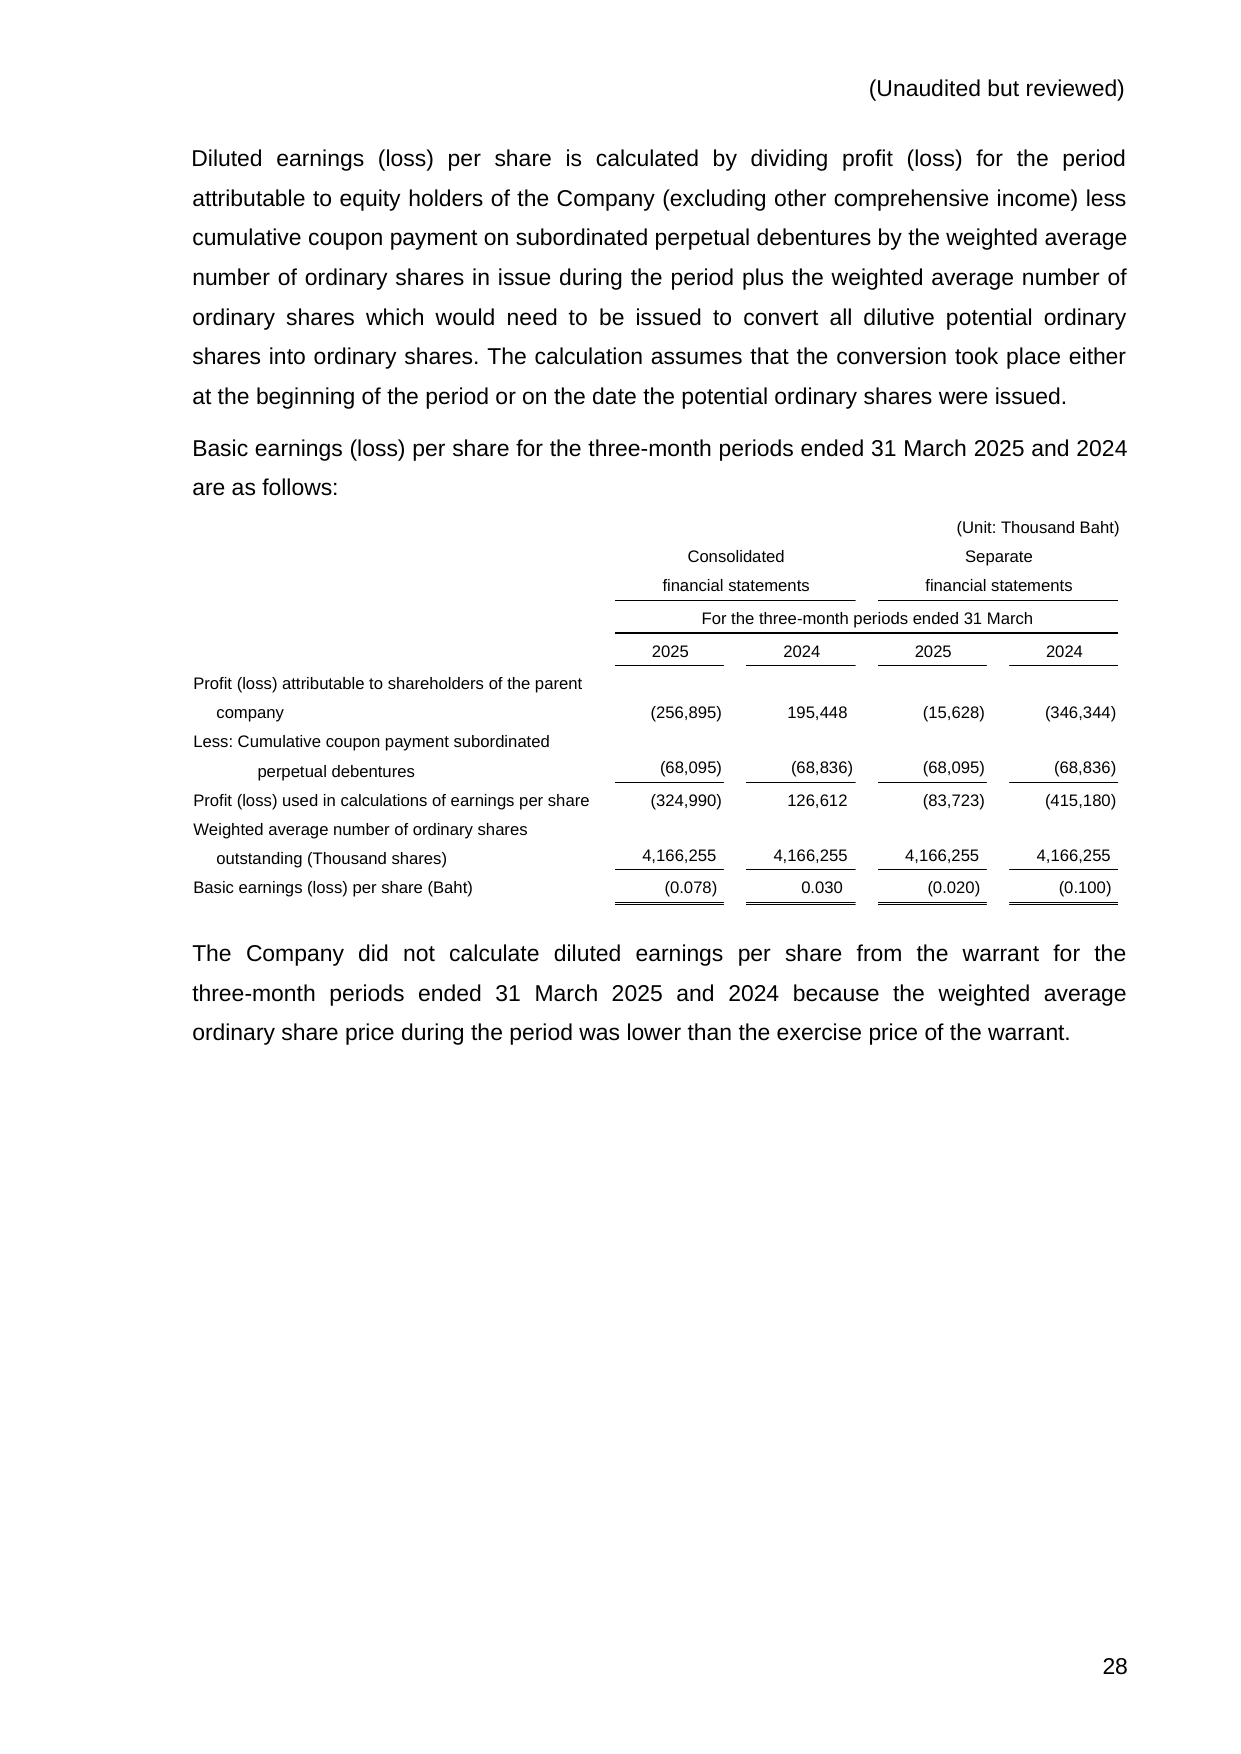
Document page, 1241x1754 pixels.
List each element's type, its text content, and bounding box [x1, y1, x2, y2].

text Basic earnings (loss) per share for the three-month periods ended 31 March 2025 and 2024 are as follows: [135, 424, 1128, 504]
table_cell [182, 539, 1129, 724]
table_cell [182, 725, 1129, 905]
text The Company did not calculate diluted earnings per share from the warrant for the three-month periods ended 31 March 2025 and 2024 because the weighted average ordinary share price during the period was lower than the exercise price of the warrant. [135, 930, 1128, 1048]
text Diluted earnings (loss) per share is calculated by dividing profit (loss) for the period attributable to equity holders of the Company (excluding other comprehensive income) less cumulative coupon payment on subordinated perpetual debentures by the weighted average number of ordinary shares in issue during the period plus the weighted average number of ordinary shares which would need to be issued to convert all dilutive potential ordinary shares into ordinary shares. The calculation assumes that the conversion took place either at the beginning of the period or on the date the potential ordinary shares were issued. [135, 135, 1128, 412]
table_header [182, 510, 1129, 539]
